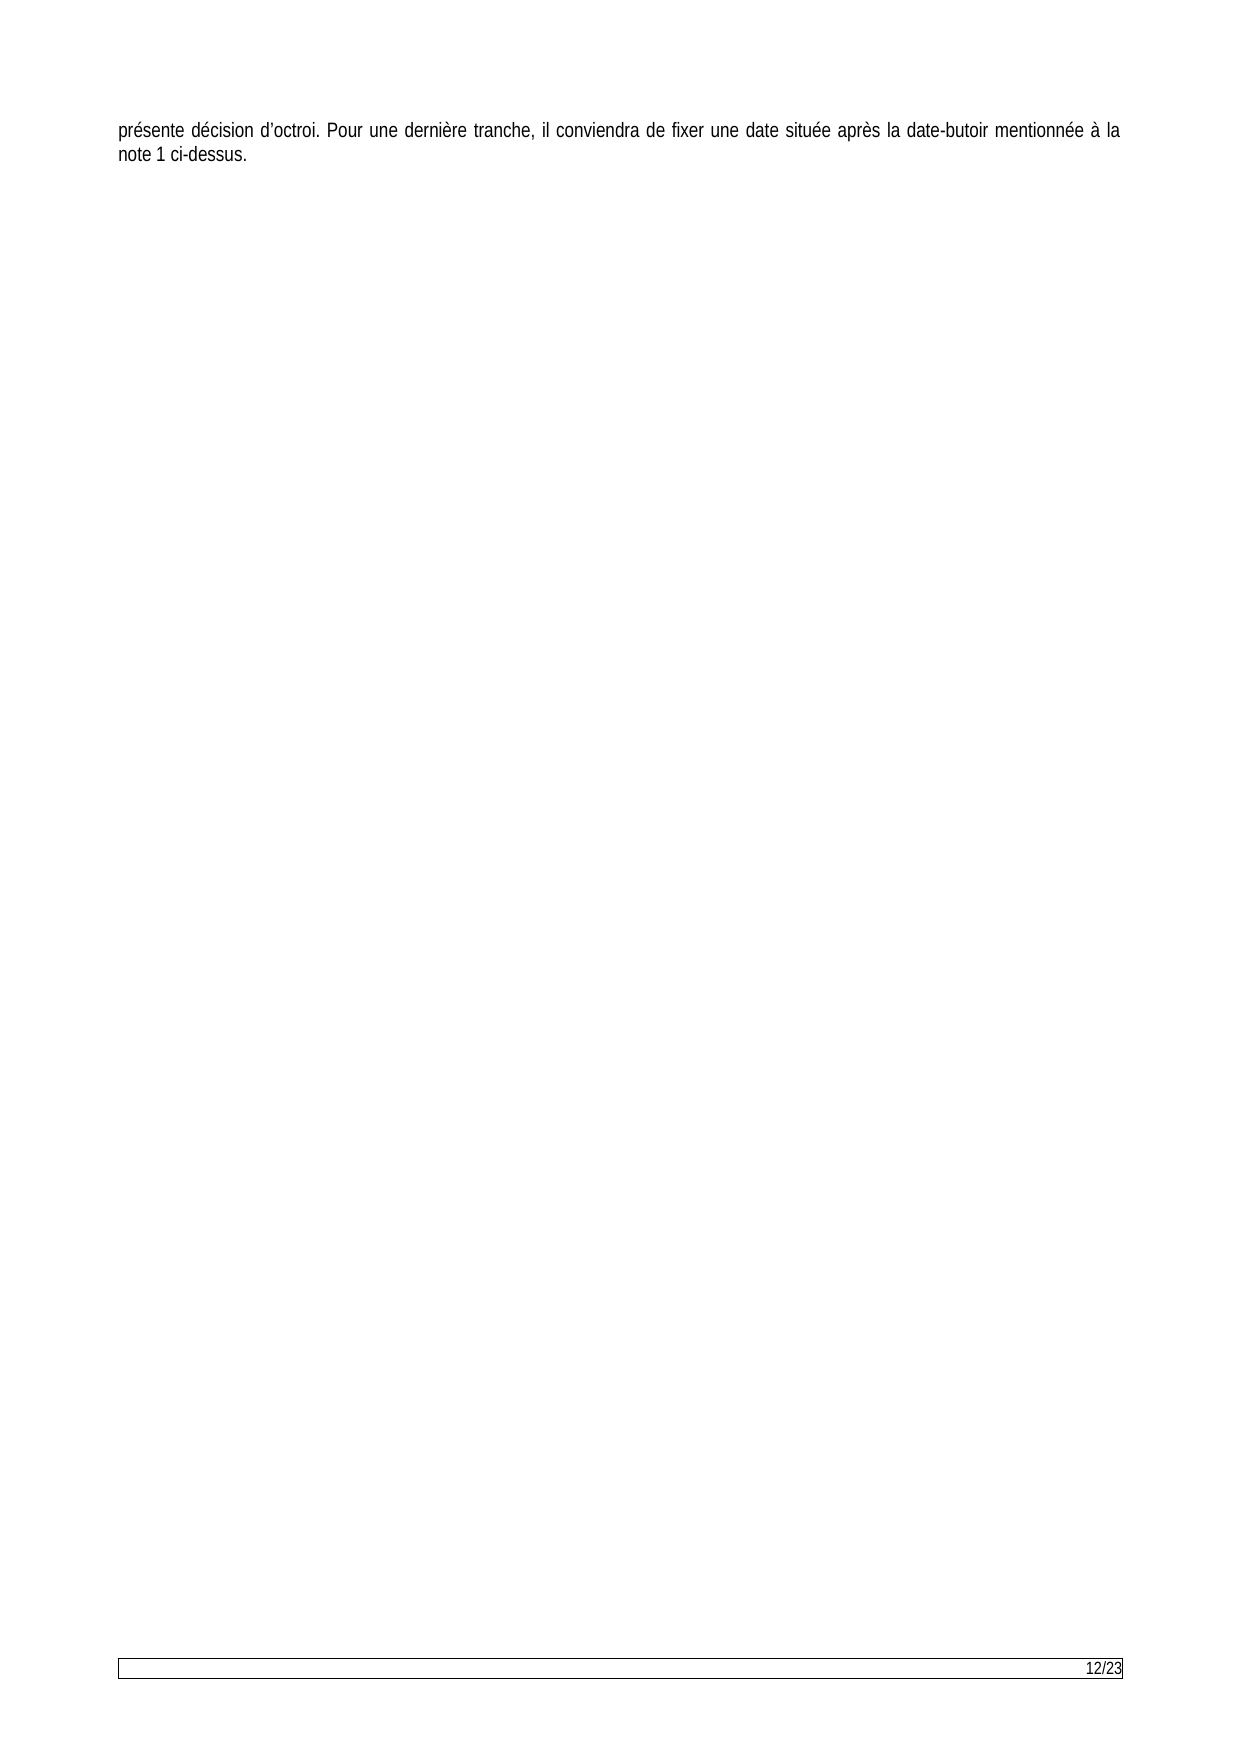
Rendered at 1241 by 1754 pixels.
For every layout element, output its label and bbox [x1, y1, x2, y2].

text [118, 118, 1122, 166]
